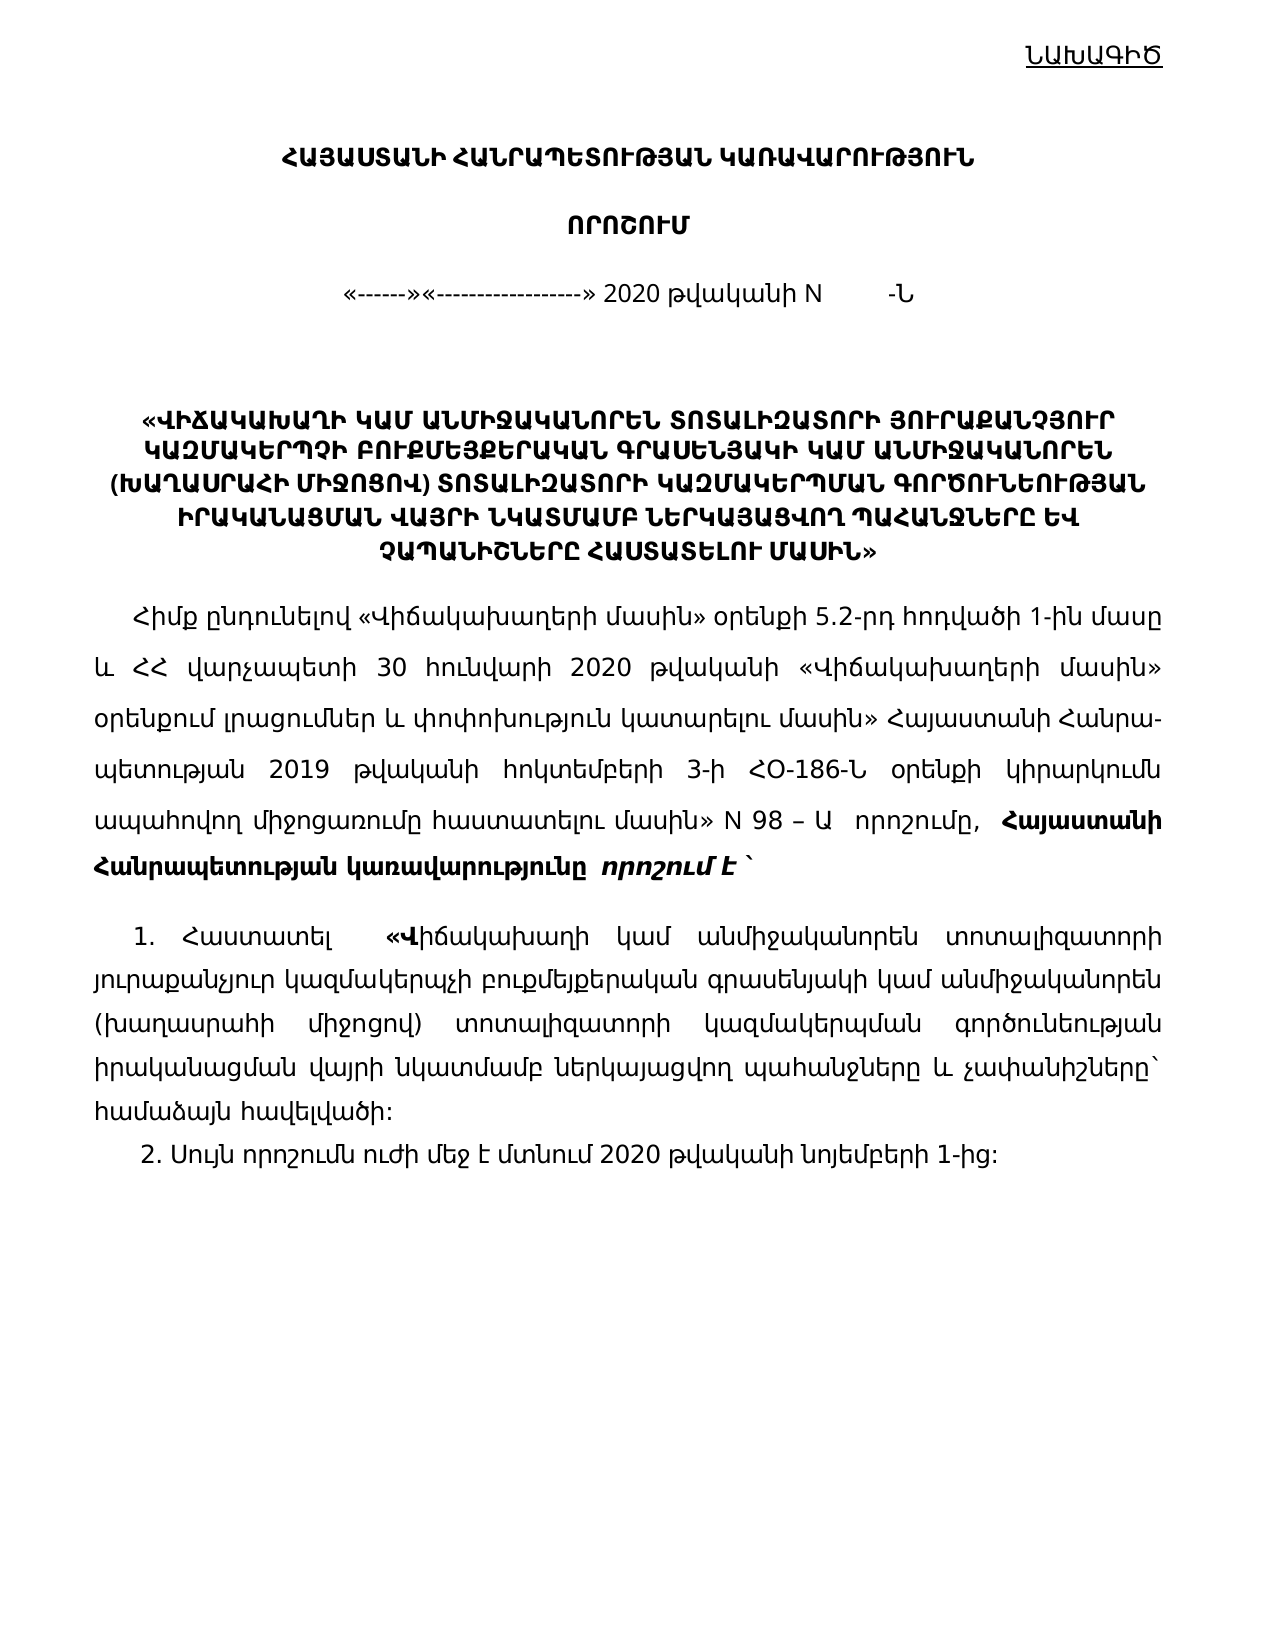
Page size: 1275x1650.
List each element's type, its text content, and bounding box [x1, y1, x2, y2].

text ՀԱՅԱՍՏԱՆԻ ՀԱՆՐԱՊԵՏՈՒԹՅԱՆ ԿԱՌԱՎԱՐՈՒԹՅՈՒՆ [94, 140, 1162, 174]
text ՈՐՈՇՈՒՄ [94, 208, 1162, 242]
text 2. Սույն որոշումն ուժի մեջ է մտնում 2020 թվականի նոյեմբերի 1-ից: [94, 1141, 1162, 1170]
text ՆԱԽԱԳԻԾ [94, 37, 1162, 72]
text 1. Հաստատել «Վիճակախաղի կամ անմիջականորեն տոտալիզատորի յուրաքանչյուր կազմակերպչի բուքմեյքերական գրասենյակի կամ անմիջականորեն (խաղասրահի միջոցով) տոտալիզատորի կազմակերպման գործունեության իրականացման վայրի նկատմամբ ներկայացվող պահանջները և չափանիշները` համաձայն հավելվածի: [94, 922, 1162, 1126]
text «------»«------------------» 2020 թվականի N -Ն [94, 276, 1162, 310]
text «ՎԻՃԱԿԱԽԱՂԻ ԿԱՄ ԱՆՄԻՋԱԿԱՆՈՐԵՆ ՏՈՏԱԼԻԶԱՏՈՐԻ ՅՈՒՐԱՔԱՆՉՅՈՒՐ ԿԱԶՄԱԿԵՐՊՉԻ ԲՈՒՔՄԵՅՔԵՐԱԿԱՆ ԳՐԱՍԵՆՅԱԿԻ ԿԱՄ ԱՆՄԻՋԱԿԱՆՈՐԵՆ (ԽԱՂԱՍՐԱՀԻ ՄԻՋՈՑՈՎ) ՏՈՏԱԼԻԶԱՏՈՐԻ ԿԱԶՄԱԿԵՐՊՄԱՆ ԳՈՐԾՈՒՆԵՈՒԹՅԱՆ ԻՐԱԿԱՆԱՑՄԱՆ ՎԱՅՐԻ ՆԿԱՏՄԱՄԲ ՆԵՐԿԱՅԱՑՎՈՂ ՊԱՀԱՆՋՆԵՐԸ ԵՎ ՉԱՊԱՆԻՇՆԵՐԸ ՀԱՍՏԱՏԵԼՈՒ ՄԱՍԻՆ» [94, 402, 1162, 568]
text Հիմք ընդունելով «Վիճակախաղերի մասին» օրենքի 5.2-րդ հոդվածի 1-ին մասը և ՀՀ վարչապետի 30 հունվարի 2020 թվականի «Վիճակախաղերի մասին» օրենքում լրացումներ և փոփոխություն կատարելու մասին» Հայաստանի Հանրապետության 2019 թվականի հոկտեմբերի 3-ի ՀՕ-186-Ն օրենքի կիրարկումն ապահովող միջոցառումը հաստատելու մասին» N 98 – Ա որոշումը, Հայաստանի Հանրապետության կառավարությունը որոշում է ` [94, 598, 1162, 882]
